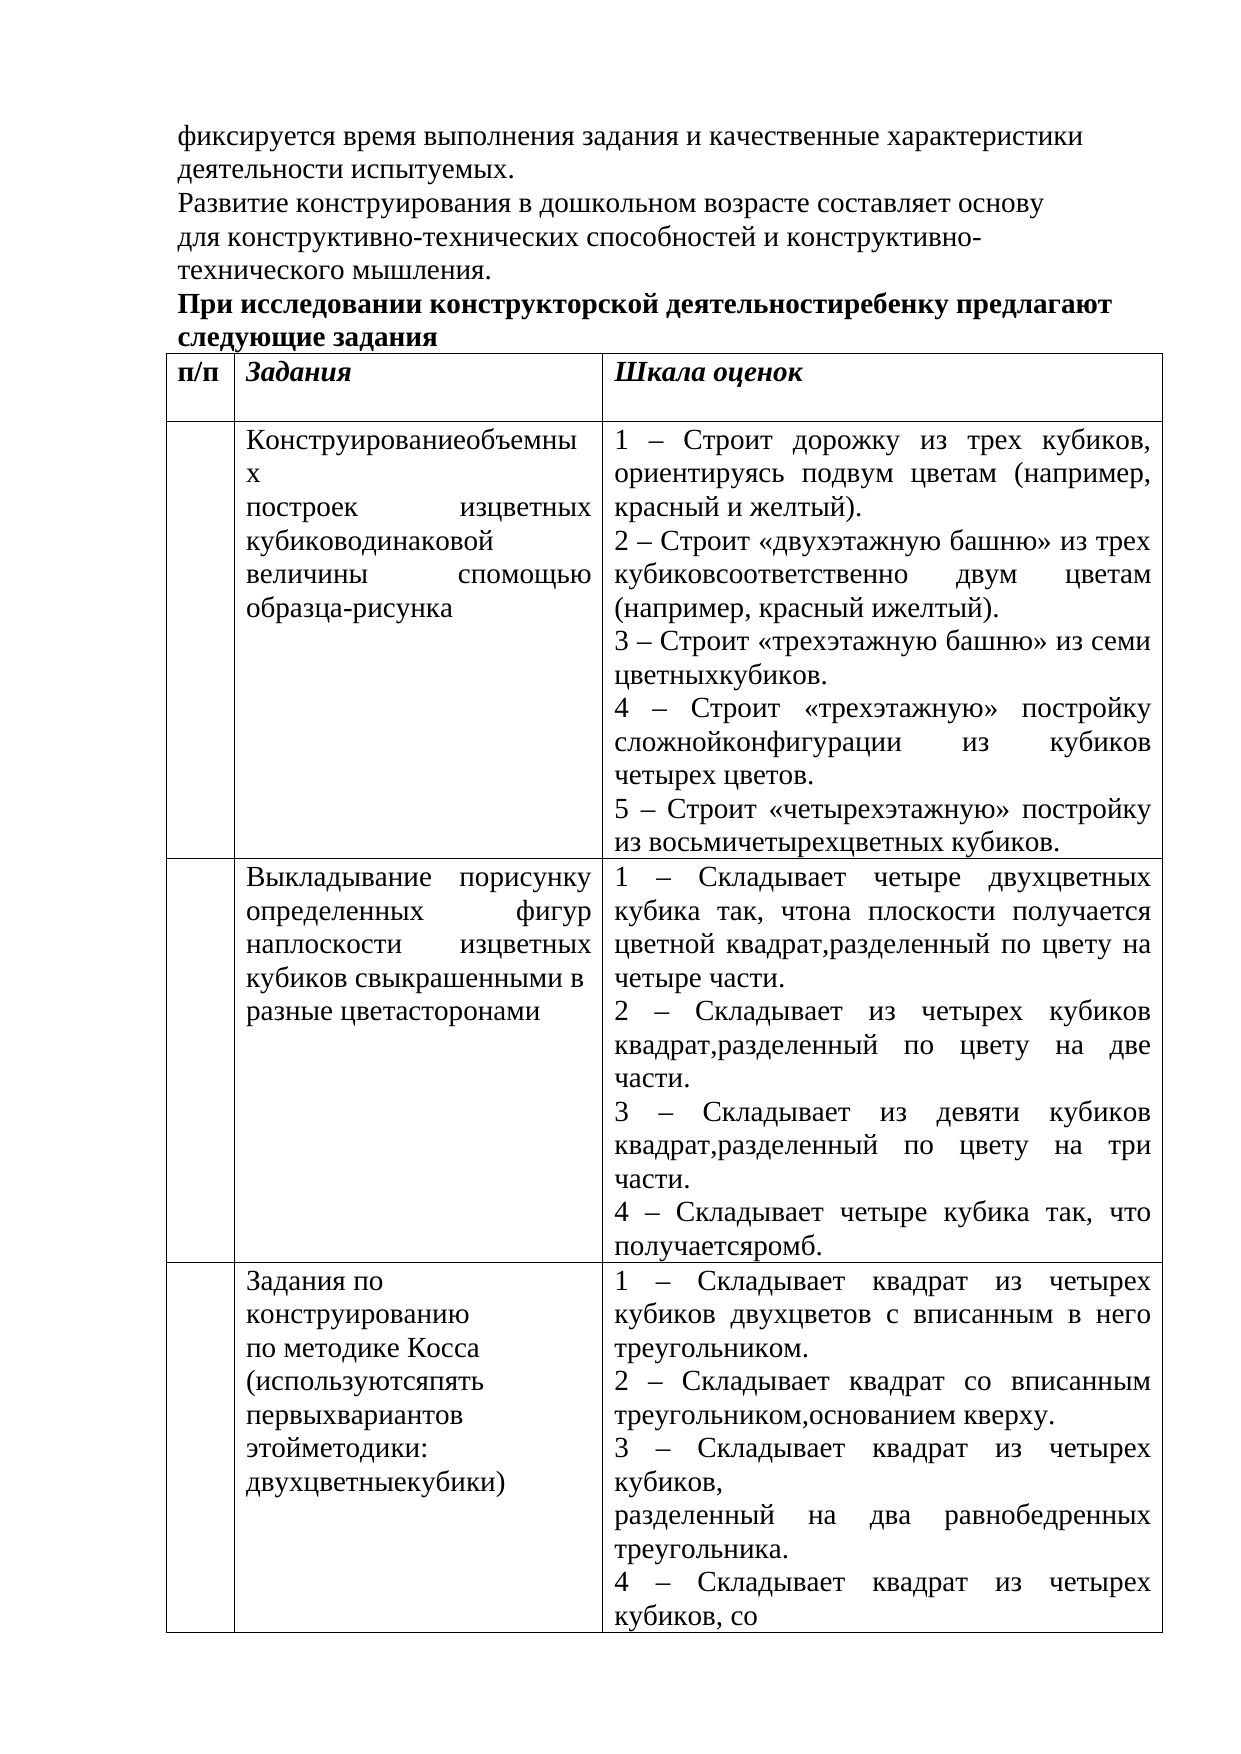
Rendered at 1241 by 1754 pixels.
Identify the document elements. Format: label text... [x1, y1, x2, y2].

table_header Шкала оценок [603, 354, 1162, 421]
table_cell [167, 422, 234, 858]
text для конструктивно-технических способностей и конструктивно- [177, 219, 1152, 252]
table_cell [167, 1263, 234, 1632]
table_cell Выкладывание порисунку определенных фигур наплоскости изцветных кубиков свыкрашенными в разные цветасторонами [235, 859, 602, 1262]
table_cell 1 – Строит дорожку из трех кубиков, ориентируясь подвум цветам (например, красный и желтый). 2 – Строит «двухэтажную башню» из трех кубиковсоответственно двум цветам (например, красный ижелтый). 3 – Строит «трехэтажную башню» из семи цветныхкубиков. 4 – Строит «трехэтажную» постройку сложнойконфигурации из кубиков четырех цветов. 5 – Строит «четырехэтажную» постройку из восьмичетырехцветных кубиков. [603, 422, 1162, 858]
table_cell Конструированиеобъемных построек изцветных кубиководинаковой величины спомощью образца-рисунка [235, 422, 602, 858]
table_cell [167, 859, 234, 1262]
text фиксируется время выполнения задания и качественные характеристики [177, 118, 1152, 152]
table_header п/п [167, 354, 234, 421]
table_header Задания [235, 354, 602, 421]
text деятельности испытуемых. [177, 152, 1152, 185]
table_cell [603, 1263, 1162, 1632]
text Развитие конструирования в дошкольном возрасте составляет основу [177, 185, 1152, 219]
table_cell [235, 1263, 602, 1632]
text При исследовании конструкторской деятельностиребенку предлагают следующие задания [177, 286, 1152, 353]
text технического мышления. [177, 252, 1152, 286]
table_cell 1 – Складывает четыре двухцветных кубика так, чтона плоскости получается цветной квадрат,разделенный по цвету на четыре части. 2 – Складывает из четырех кубиков квадрат,разделенный по цвету на две части. 3 – Складывает из девяти кубиков квадрат,разделенный по цвету на три части. 4 – Складывает четыре кубика так, что получаетсяромб. [603, 859, 1162, 1262]
